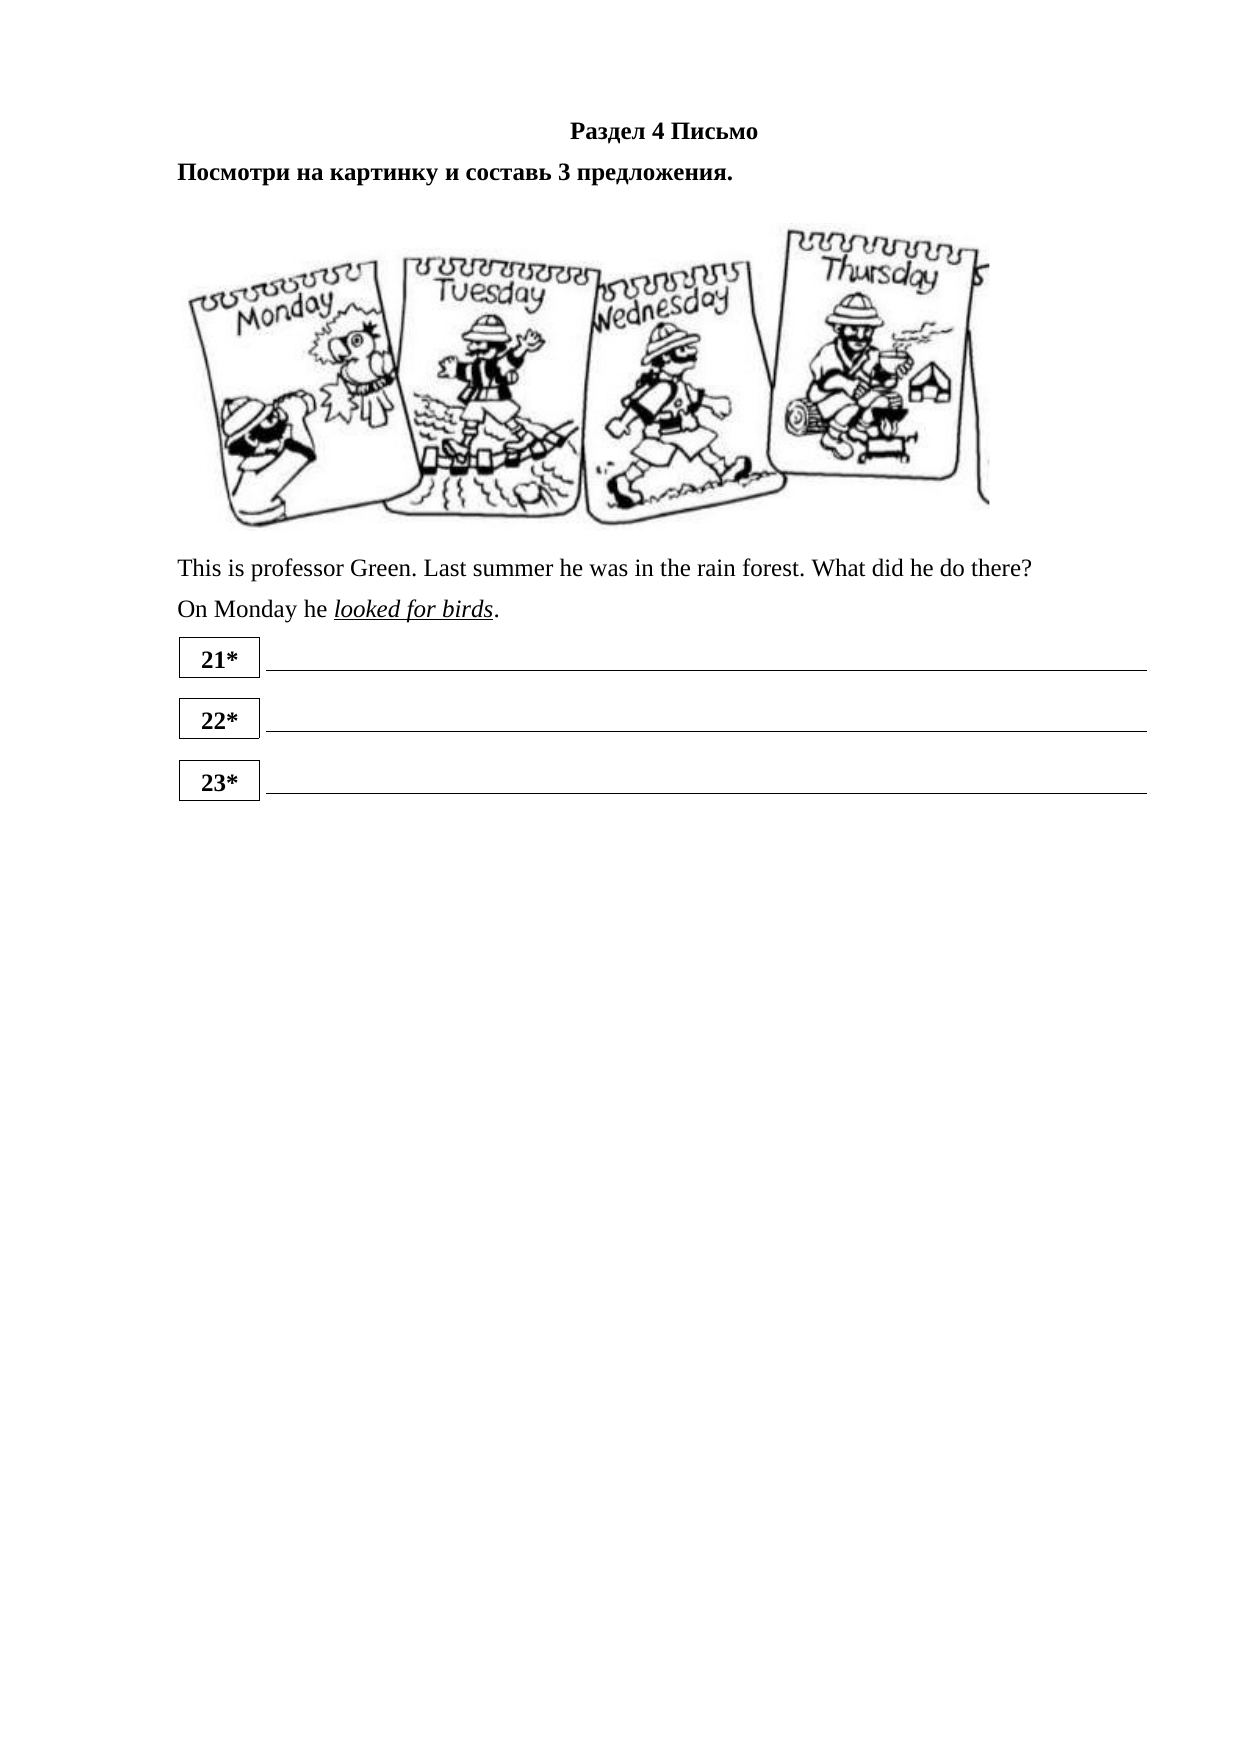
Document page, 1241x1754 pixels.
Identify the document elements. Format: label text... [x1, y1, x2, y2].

picture [181, 223, 990, 531]
text Раздел 4 Письмо Посмотри на картинку и составь 3 предложения. [177, 116, 760, 186]
